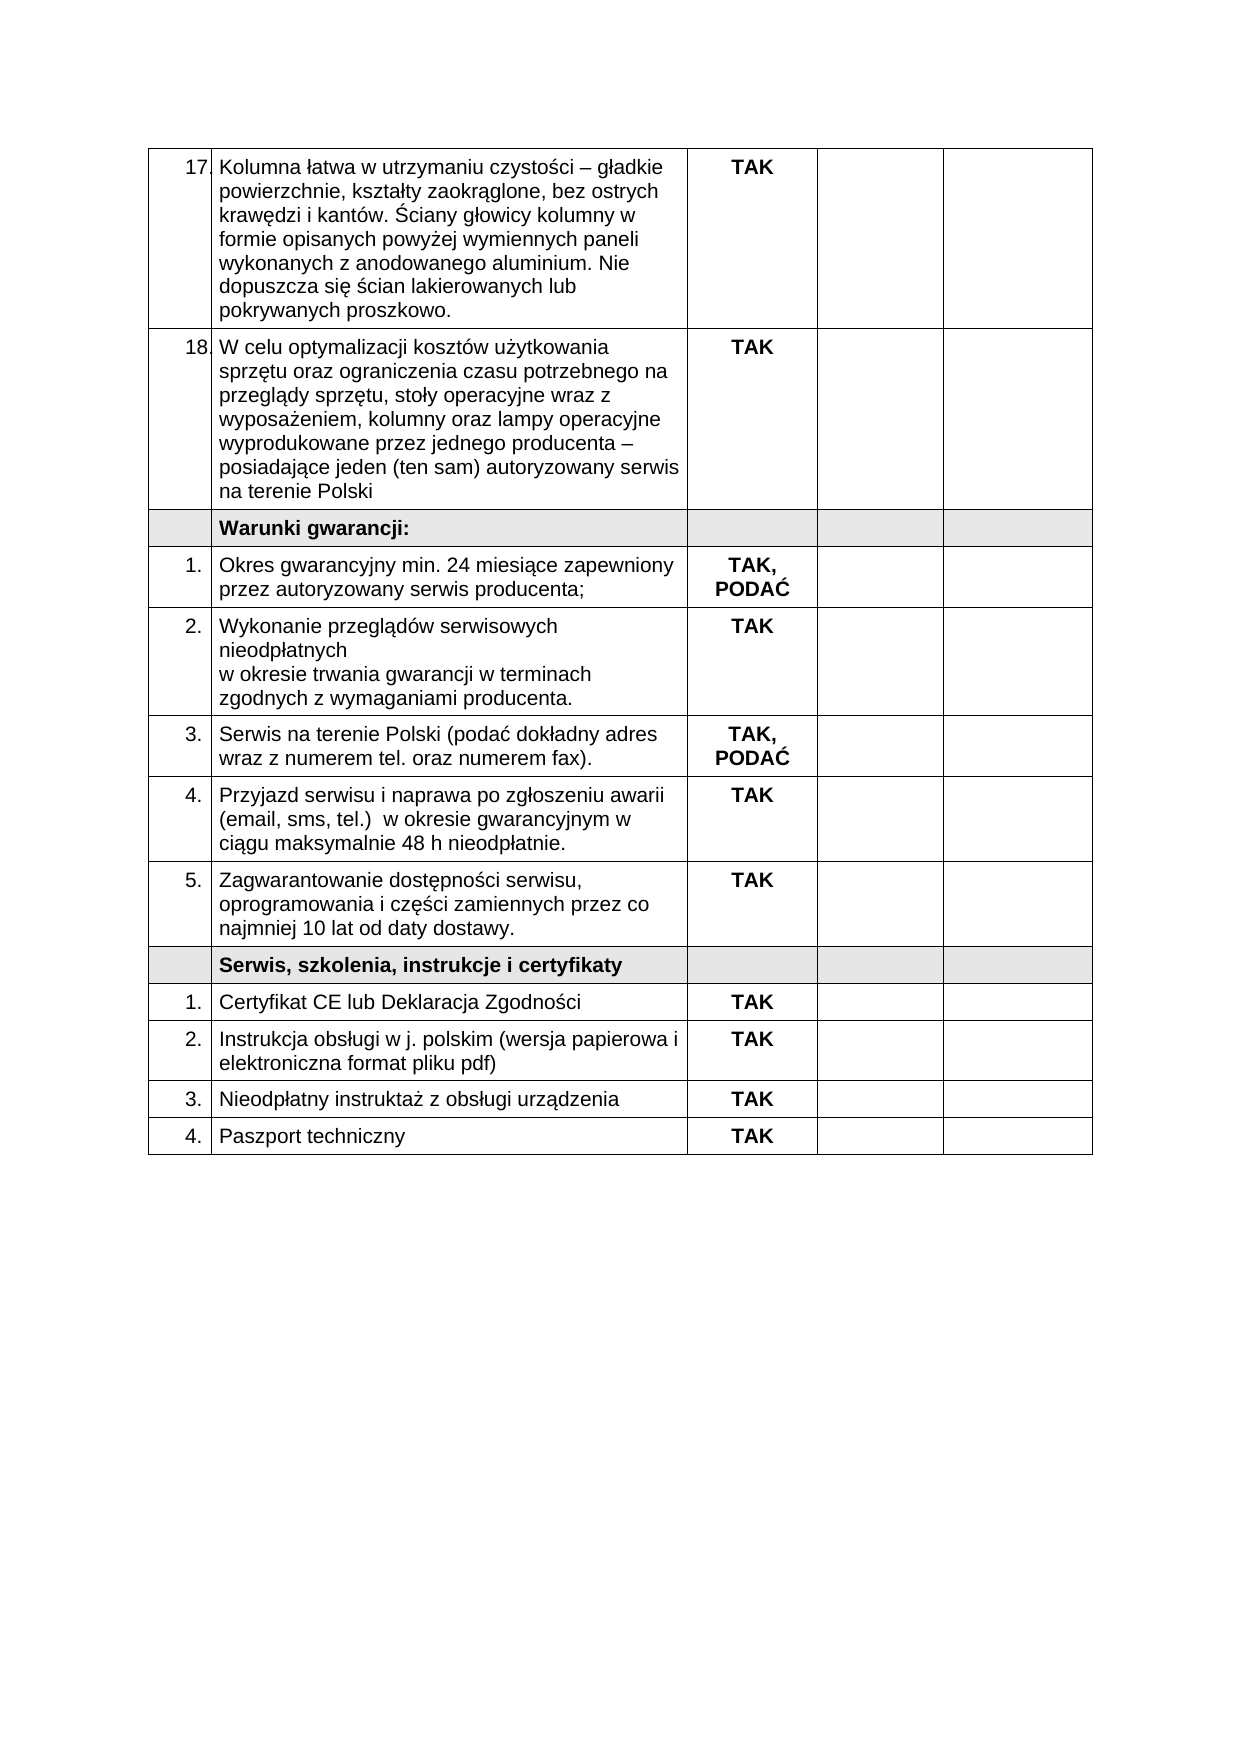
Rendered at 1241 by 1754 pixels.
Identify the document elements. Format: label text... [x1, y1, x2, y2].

table_cell Kolumna łatwa w utrzymaniu czystości – gładkie powierzchnie, kształty zaokrąglone, bez ostrych krawędzi i kantów. Ściany głowicy kolumny w formie opisanych powyżej wymiennych paneli wykonanych z anodowanego aluminium. Nie dopuszcza się ścian lakierowanych lub pokrywanych proszkowo. [212, 149, 687, 328]
table_cell [818, 608, 943, 715]
table_cell TAK, PODAĆ [688, 716, 817, 776]
table_cell [818, 777, 943, 861]
table_cell [149, 547, 211, 607]
table_cell [944, 1081, 1092, 1117]
table_cell TAK [688, 984, 817, 1019]
table_cell TAK [688, 862, 817, 946]
table_cell Paszport techniczny [212, 1118, 687, 1154]
table_cell [149, 510, 211, 546]
table_cell TAK [688, 329, 817, 509]
table_cell [149, 862, 211, 946]
table_cell Zagwarantowanie dostępności serwisu, oprogramowania i części zamiennych przez co najmniej 10 lat od daty dostawy. [212, 862, 687, 946]
table_cell [149, 149, 211, 328]
table_cell [818, 329, 943, 509]
table_cell [149, 947, 211, 983]
table_cell Serwis, szkolenia, instrukcje i certyfikaty [212, 947, 687, 983]
table_cell [944, 984, 1092, 1019]
table_cell Wykonanie przeglądów serwisowych nieodpłatnych w okresie trwania gwarancji w terminach zgodnych z wymaganiami producenta. [212, 608, 687, 715]
table_cell [944, 716, 1092, 776]
table_cell [149, 716, 211, 776]
table_cell [818, 862, 943, 946]
table_cell TAK [688, 777, 817, 861]
table_cell [944, 149, 1092, 328]
table_cell [149, 608, 211, 715]
table_cell [944, 1118, 1092, 1154]
table_cell Okres gwarancyjny min. 24 miesiące zapewniony przez autoryzowany serwis producenta; [212, 547, 687, 607]
table_cell TAK [688, 608, 817, 715]
table_cell [944, 510, 1092, 546]
table_cell Warunki gwarancji: [212, 510, 687, 546]
table_cell [818, 510, 943, 546]
table_cell TAK, PODAĆ [688, 547, 817, 607]
table_cell Instrukcja obsługi w j. polskim (wersja papierowa i elektroniczna format pliku pdf) [212, 1021, 687, 1080]
table_cell [818, 1081, 943, 1117]
table_cell [944, 1021, 1092, 1080]
table_cell TAK [688, 149, 817, 328]
table_cell [818, 547, 943, 607]
table_cell [688, 947, 817, 983]
table_cell [944, 947, 1092, 983]
table_cell [944, 329, 1092, 509]
table_cell TAK [688, 1081, 817, 1117]
table_cell [944, 608, 1092, 715]
table_cell Certyfikat CE lub Deklaracja Zgodności [212, 984, 687, 1019]
table_cell [149, 1021, 211, 1080]
table_cell Nieodpłatny instruktaż z obsługi urządzenia [212, 1081, 687, 1117]
table_cell Przyjazd serwisu i naprawa po zgłoszeniu awarii (email, sms, tel.) w okresie gwarancyjnym w ciągu maksymalnie 48 h nieodpłatnie. [212, 777, 687, 861]
table_cell [818, 984, 943, 1019]
table_cell W celu optymalizacji kosztów użytkowania sprzętu oraz ograniczenia czasu potrzebnego na przeglądy sprzętu, stoły operacyjne wraz z wyposażeniem, kolumny oraz lampy operacyjne wyprodukowane przez jednego producenta – posiadające jeden (ten sam) autoryzowany serwis na terenie Polski [212, 329, 687, 509]
table_cell [944, 777, 1092, 861]
table_cell [818, 1021, 943, 1080]
table_cell TAK [688, 1021, 817, 1080]
table_cell [944, 547, 1092, 607]
table_cell [944, 862, 1092, 946]
table_cell [149, 1118, 211, 1154]
table_cell [149, 984, 211, 1019]
table_cell Serwis na terenie Polski (podać dokładny adres wraz z numerem tel. oraz numerem fax). [212, 716, 687, 776]
table_cell [818, 716, 943, 776]
table_cell TAK [688, 1118, 817, 1154]
table_cell [149, 329, 211, 509]
table_cell [818, 1118, 943, 1154]
table_cell [818, 149, 943, 328]
table_cell [688, 510, 817, 546]
table_cell [149, 1081, 211, 1117]
table_cell [818, 947, 943, 983]
table_cell [149, 777, 211, 861]
